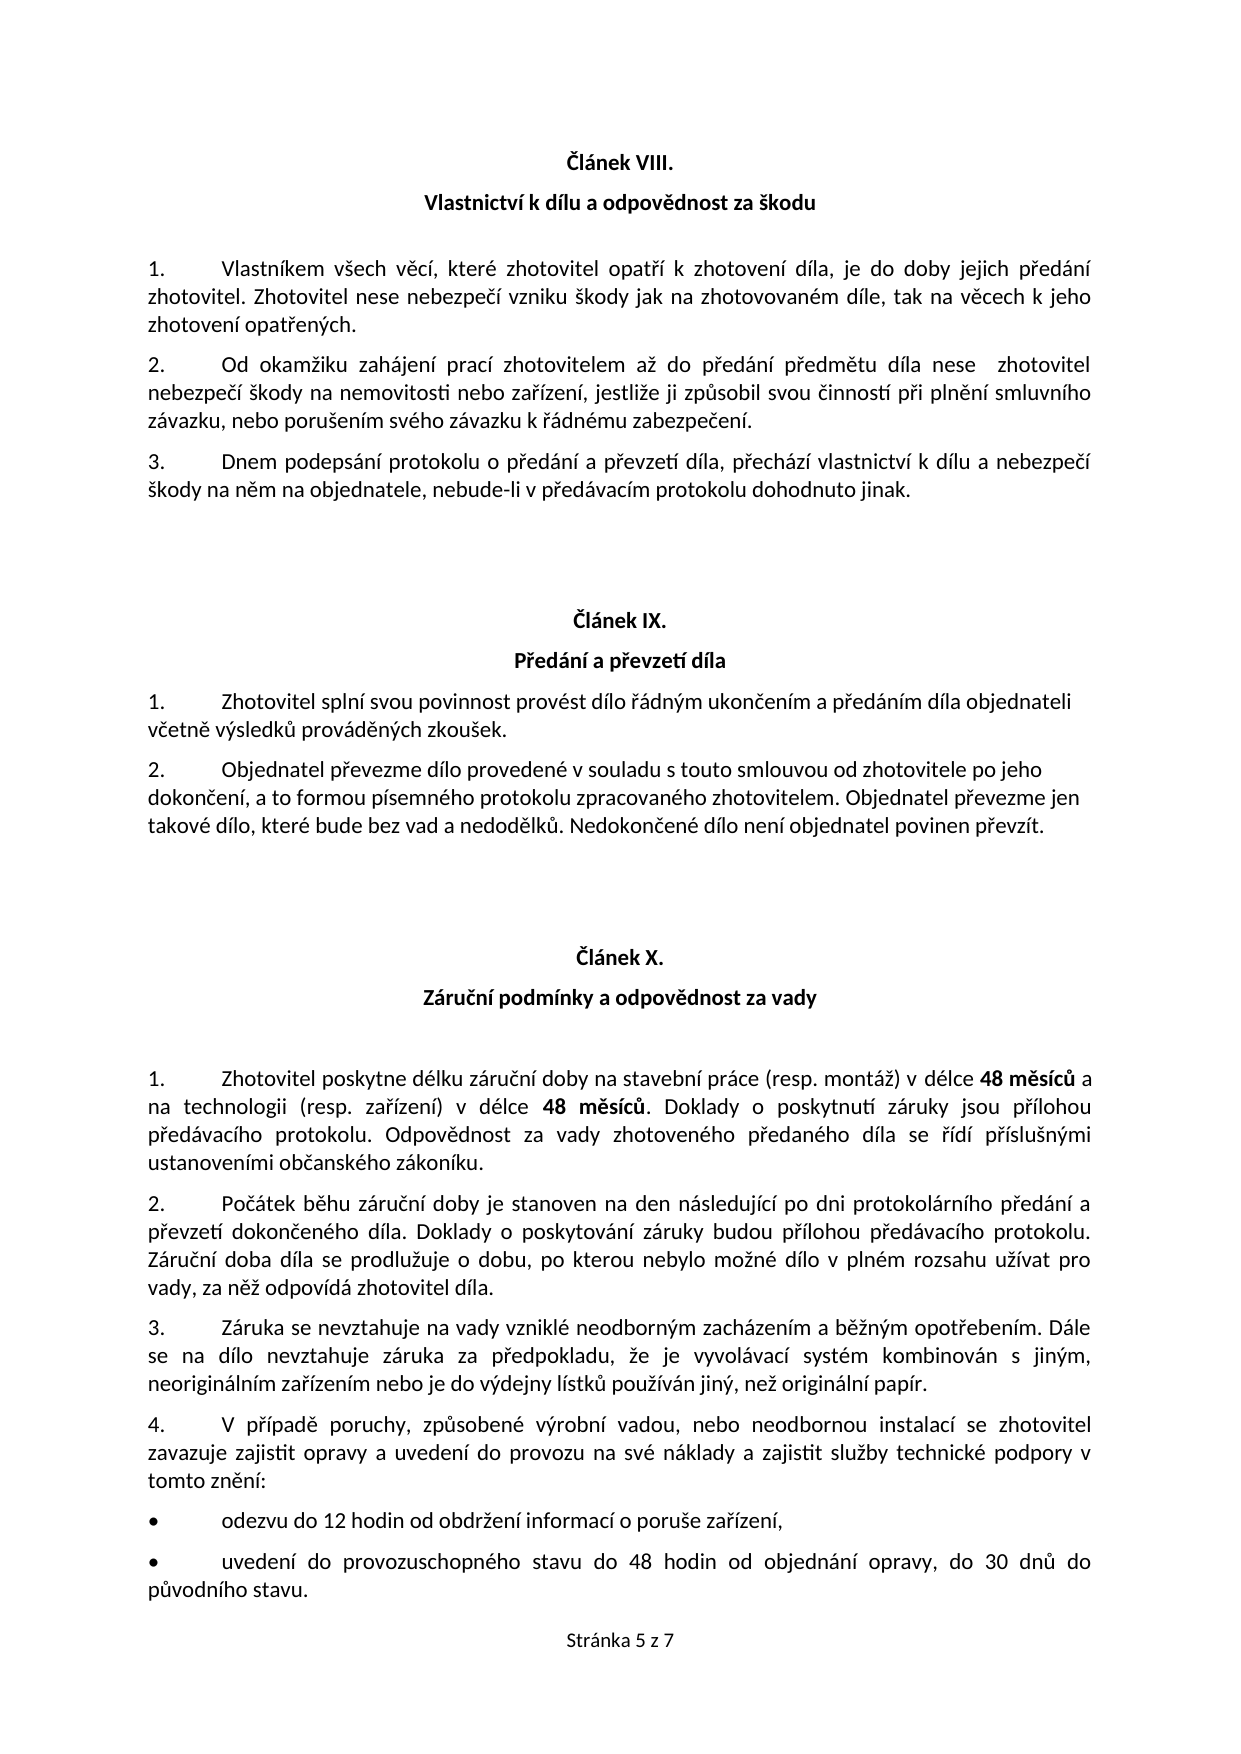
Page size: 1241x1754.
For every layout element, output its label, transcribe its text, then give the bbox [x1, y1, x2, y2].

text 1. Vlastníkem všech věcí, které zhotovitel opatří k zhotovení díla, je do doby jejich předání zhotovitel. Zhotovitel nese nebezpečí vzniku škody jak na zhotovovaném díle, tak na věcech k jeho zhotovení opatřených. [148, 254, 1093, 338]
text • odezvu do 12 hodin od obdržení informací o poruše zařízení, [148, 1506, 1093, 1534]
text Článek X. [148, 943, 1093, 971]
text 3. Dnem podepsání protokolu o předání a převzetí díla, přechází vlastnictví k dílu a nebezpečí škody na něm na objednatele, nebude-li v předávacím protokolu dohodnuto jinak. [148, 447, 1093, 503]
text 2. Počátek běhu záruční doby je stanoven na den následující po dni protokolárního předání a převzetí dokončeného díla. Doklady o poskytování záruky budou přílohou předávacího protokolu. Záruční doba díla se prodlužuje o dobu, po kterou nebylo možné dílo v plném rozsahu užívat pro vady, za něž odpovídá zhotovitel díla. [148, 1189, 1093, 1301]
text Článek IX. [148, 606, 1093, 634]
text Předání a převzetí díla [148, 646, 1093, 674]
text Článek VIII. [148, 148, 1093, 176]
text 2. Objednatel převezme dílo provedené v souladu s touto smlouvou od zhotovitele po jeho dokončení, a to formou písemného protokolu zpracovaného zhotovitelem. Objednatel převezme jen takové dílo, které bude bez vad a nedodělků. Nedokončené dílo není objednatel povinen převzít. [148, 756, 1093, 839]
text Záruční podmínky a odpovědnost za vady [148, 983, 1093, 1011]
text • uvedení do provozuschopného stavu do 48 hodin od objednání opravy, do 30 dnů do původního stavu. [148, 1547, 1093, 1603]
text 3. Záruka se nevztahuje na vady vzniklé neodborným zacházením a běžným opotřebením. Dále se na dílo nevztahuje záruka za předpokladu, že je vyvolávací systém kombinován s jiným, neoriginálním zařízením nebo je do výdejny lístků používán jiný, než originální papír. [148, 1313, 1093, 1397]
text 2. Od okamžiku zahájení prací zhotovitelem až do předání předmětu díla nese zhotovitel nebezpečí škody na nemovitosti nebo zařízení, jestliže ji způsobil svou činností při plnění smluvního závazku, nebo porušením svého závazku k řádnému zabezpečení. [148, 350, 1093, 434]
text 4. V případě poruchy, způsobené výrobní vadou, nebo neodbornou instalací se zhotovitel zavazuje zajistit opravy a uvedení do provozu na své náklady a zajistit služby technické podpory v tomto znění: [148, 1410, 1093, 1494]
text 1. Zhotovitel poskytne délku záruční doby na stavební práce (resp. montáž) v délce 48 měsíců a na technologii (resp. zařízení) v délce 48 měsíců. Doklady o poskytnutí záruky jsou přílohou předávacího protokolu. Odpovědnost za vady zhotoveného předaného díla se řídí příslušnými ustanoveními občanského zákoníku. [148, 1064, 1093, 1176]
text Vlastnictví k dílu a odpovědnost za škodu [148, 188, 1093, 216]
text 1. Zhotovitel splní svou povinnost provést dílo řádným ukončením a předáním díla objednateli včetně výsledků prováděných zkoušek. [148, 687, 1093, 743]
